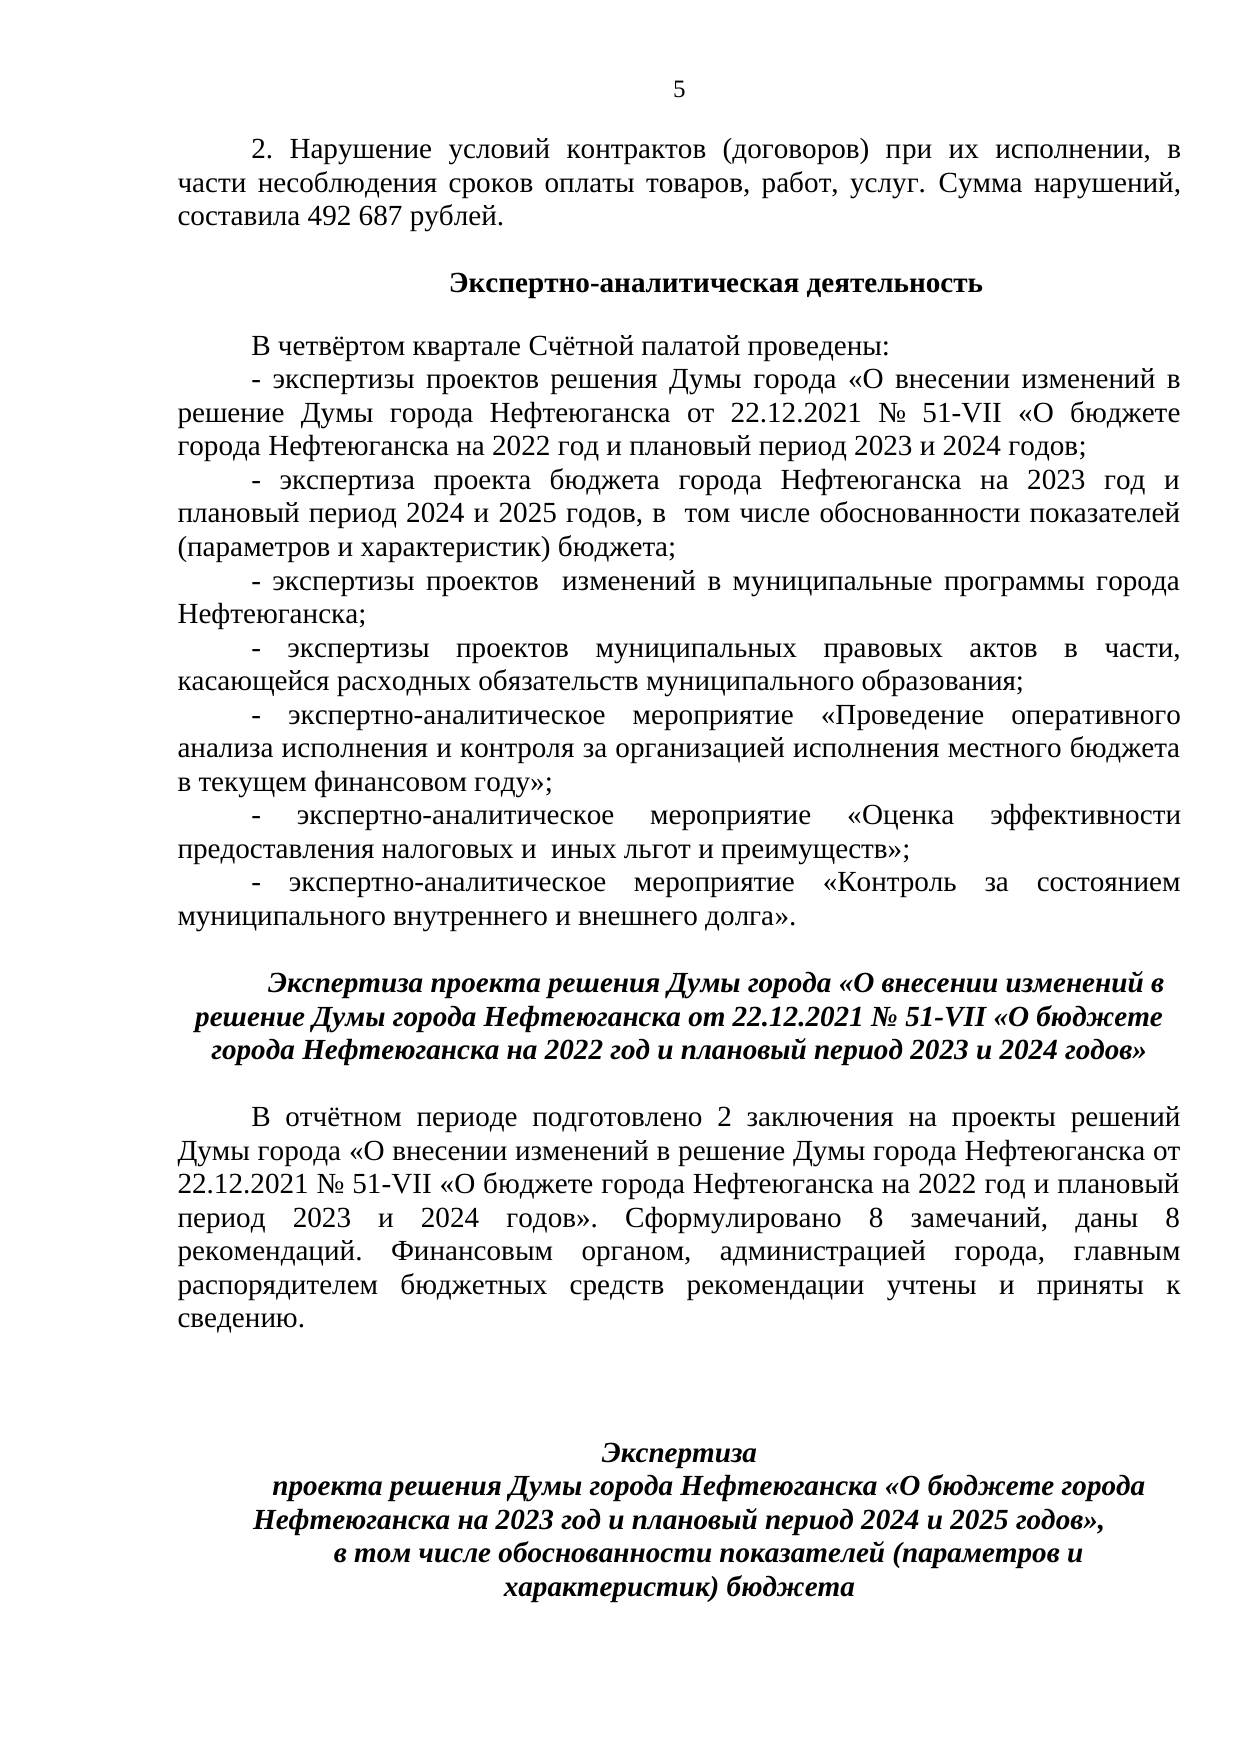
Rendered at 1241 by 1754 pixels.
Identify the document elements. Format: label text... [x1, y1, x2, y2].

text В четвёртом квартале Счётной палатой проведены: [177, 328, 1181, 361]
text - экспертиза проекта бюджета города Нефтеюганска на 2023 год и плановый период 2024 и 2025 годов, в том числе обоснованности показателей (параметров и характеристик) бюджета; [177, 462, 1181, 563]
text Экспертно-аналитическая деятельность [177, 266, 1181, 299]
text - экспертно-аналитическое мероприятие «Контроль за состоянием муниципального внутреннего и внешнего долга». [177, 864, 1181, 932]
text проекта решения Думы города Нефтеюганска «О бюджете города Нефтеюганска на 2023 год и плановый период 2024 и 2025 годов», [177, 1468, 1181, 1535]
text в том числе обоснованности показателей (параметров и характеристик) бюджета [177, 1535, 1181, 1602]
text - экспертно-аналитическое мероприятие «Оценка эффективности предоставления налоговых и иных льгот и преимуществ»; [177, 797, 1181, 864]
text - экспертизы проектов изменений в муниципальные программы города Нефтеюганска; [177, 563, 1181, 630]
text 2. Нарушение условий контрактов (договоров) при их исполнении, в части несоблюдения сроков оплаты товаров, работ, услуг. Сумма нарушений, составила 492 687 рублей. [177, 131, 1181, 232]
text Экспертиза проекта решения Думы города «О внесении изменений в решение Думы города Нефтеюганска от 22.12.2021 № 51-VII «О бюджете города Нефтеюганска на 2022 год и плановый период 2023 и 2024 годов» [177, 965, 1181, 1066]
text - экспертизы проектов муниципальных правовых актов в части, касающейся расходных обязательств муниципального образования; [177, 630, 1181, 697]
text - экспертизы проектов решения Думы города «О внесении изменений в решение Думы города Нефтеюганска от 22.12.2021 № 51-VII «О бюджете города Нефтеюганска на 2022 год и плановый период 2023 и 2024 годов; [177, 361, 1181, 462]
text В отчётном периоде подготовлено 2 заключения на проекты решений Думы города «О внесении изменений в решение Думы города Нефтеюганска от 22.12.2021 № 51-VII «О бюджете города Нефтеюганска на 2022 год и плановый период 2023 и 2024 годов». Сформулировано 8 замечаний, даны 8 рекомендаций. Финансовым органом, администрацией города, главным распорядителем бюджетных средств рекомендации учтены и приняты к сведению. [177, 1099, 1181, 1334]
text - экспертно-аналитическое мероприятие «Проведение оперативного анализа исполнения и контроля за организацией исполнения местного бюджета в текущем финансовом году»; [177, 697, 1181, 797]
text Экспертиза [177, 1435, 1181, 1468]
